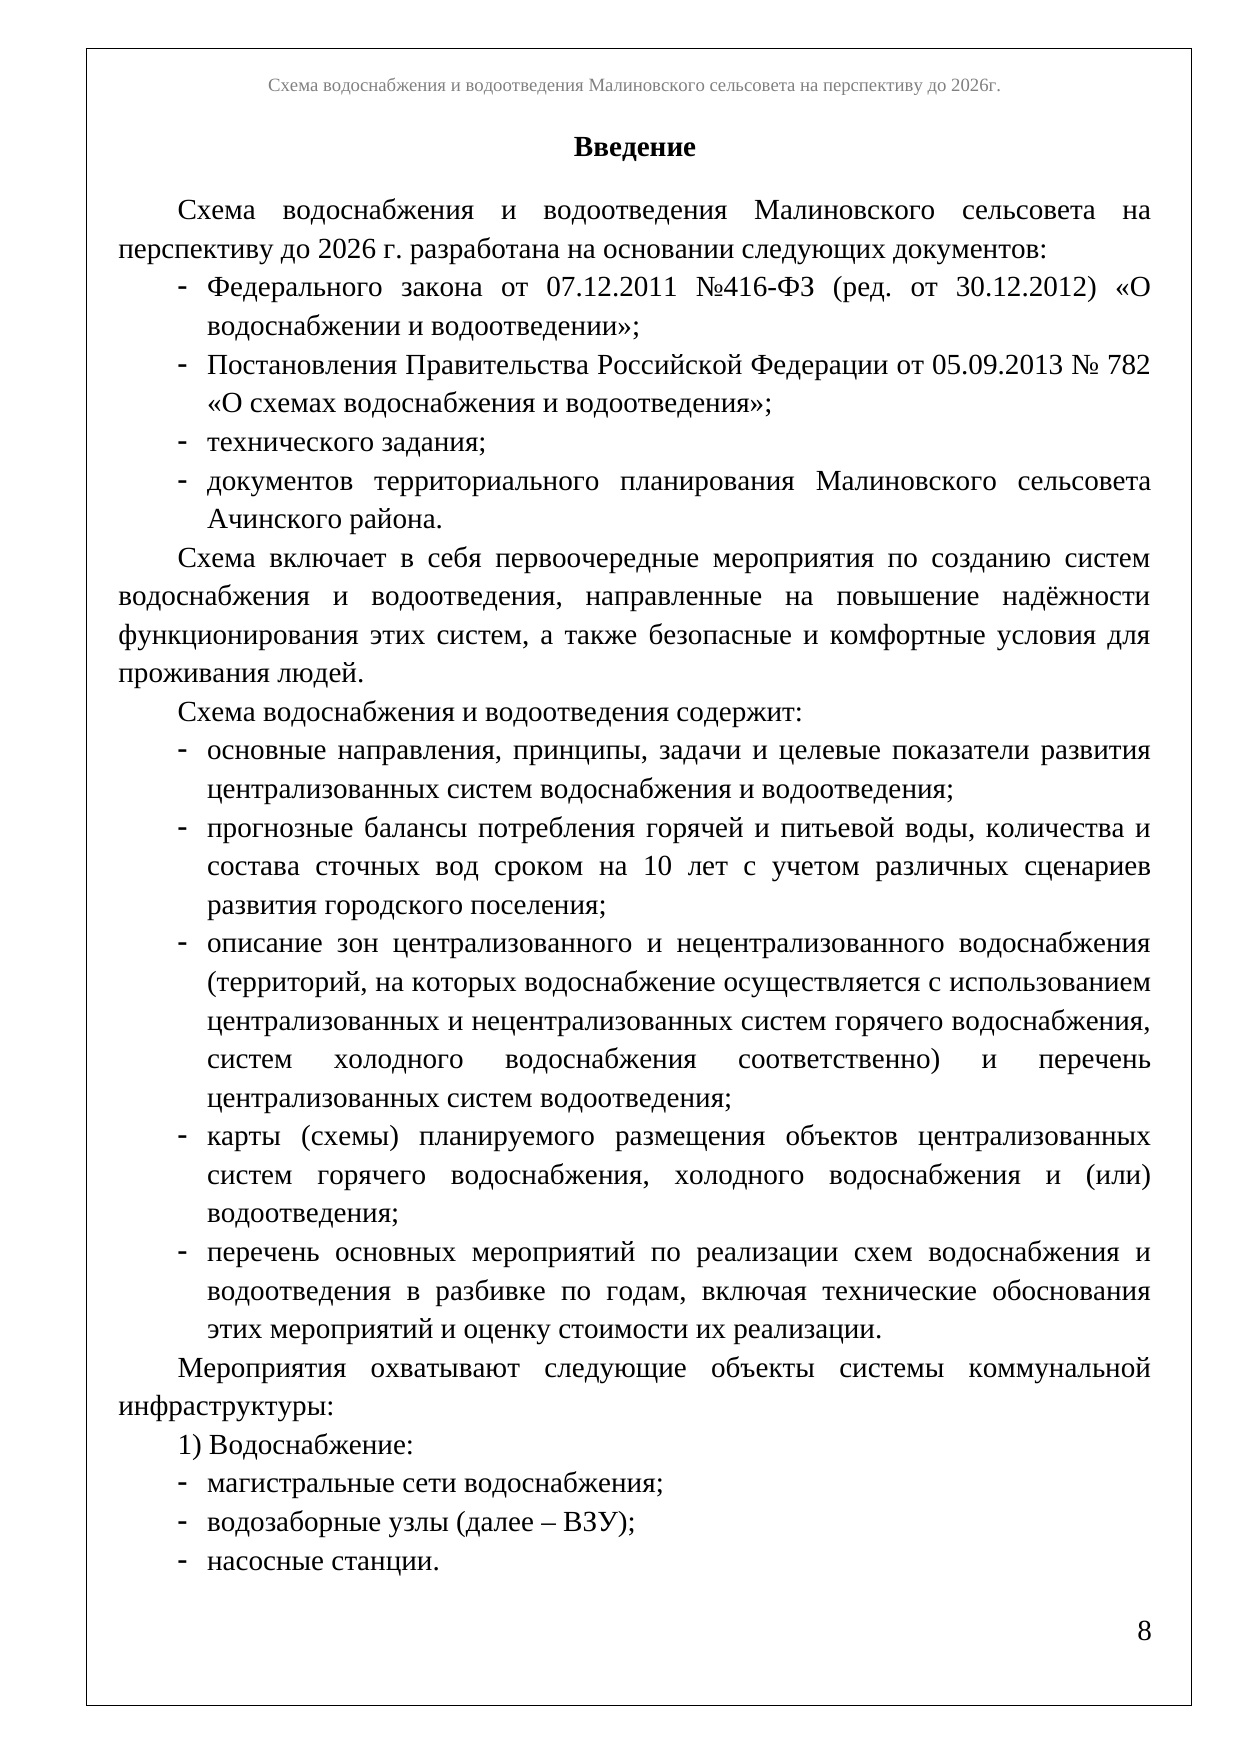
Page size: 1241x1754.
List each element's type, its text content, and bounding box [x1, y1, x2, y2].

list технического задания; [177, 424, 1152, 458]
list перечень основных мероприятий по реализации схем водоснабжения и водоотведения в разбивке по годам, включая технические обоснования этих мероприятий и оценку стоимости их реализации. [177, 1234, 1152, 1345]
list документов территориального планирования Малиновского сельсовета Ачинского района. [177, 463, 1152, 535]
text Схема водоснабжения и водоотведения содержит: [118, 694, 1152, 727]
list Федерального закона от 07.12.2011 №416-ФЗ (ред. от 30.12.2012) «О водоснабжении и водоотведении»; [177, 269, 1152, 342]
list магистральные сети водоснабжения; [177, 1465, 1152, 1499]
list прогнозные балансы потребления горячей и питьевой воды, количества и состава сточных вод сроком на 10 лет с учетом различных сценариев развития городского поселения; [177, 810, 1152, 920]
text 1) Водоснабжение: [118, 1427, 1152, 1460]
list Постановления Правительства Российской Федерации от 05.09.2013 № 782 «О схемах водоснабжения и водоотведения»; [177, 347, 1152, 419]
subtitle Введение [118, 129, 1152, 162]
text Мероприятия охватывают следующие объекты системы коммунальной инфраструктуры: [118, 1350, 1152, 1422]
list водозаборные узлы (далее – ВЗУ); [177, 1504, 1152, 1538]
list основные направления, принципы, задачи и целевые показатели развития централизованных систем водоснабжения и водоотведения; [177, 732, 1152, 805]
list насосные станции. [177, 1543, 1152, 1576]
text Схема водоснабжения и водоотведения Малиновского сельсовета на перспективу до 2026 г. разработана на основании следующих документов: [118, 192, 1152, 264]
text Схема включает в себя первоочередные мероприятия по созданию систем водоснабжения и водоотведения, направленные на повышение надёжности функционирования этих систем, а также безопасные и комфортные условия для проживания людей. [118, 540, 1152, 689]
list карты (схемы) планируемого размещения объектов централизованных систем горячего водоснабжения, холодного водоснабжения и (или) водоотведения; [177, 1118, 1152, 1229]
list описание зон централизованного и нецентрализованного водоснабжения (территорий, на которых водоснабжение осуществляется с использованием централизованных и нецентрализованных систем горячего водоснабжения, систем холодного водоснабжения соответственно) и перечень централизованных систем водоотведения; [177, 925, 1152, 1113]
